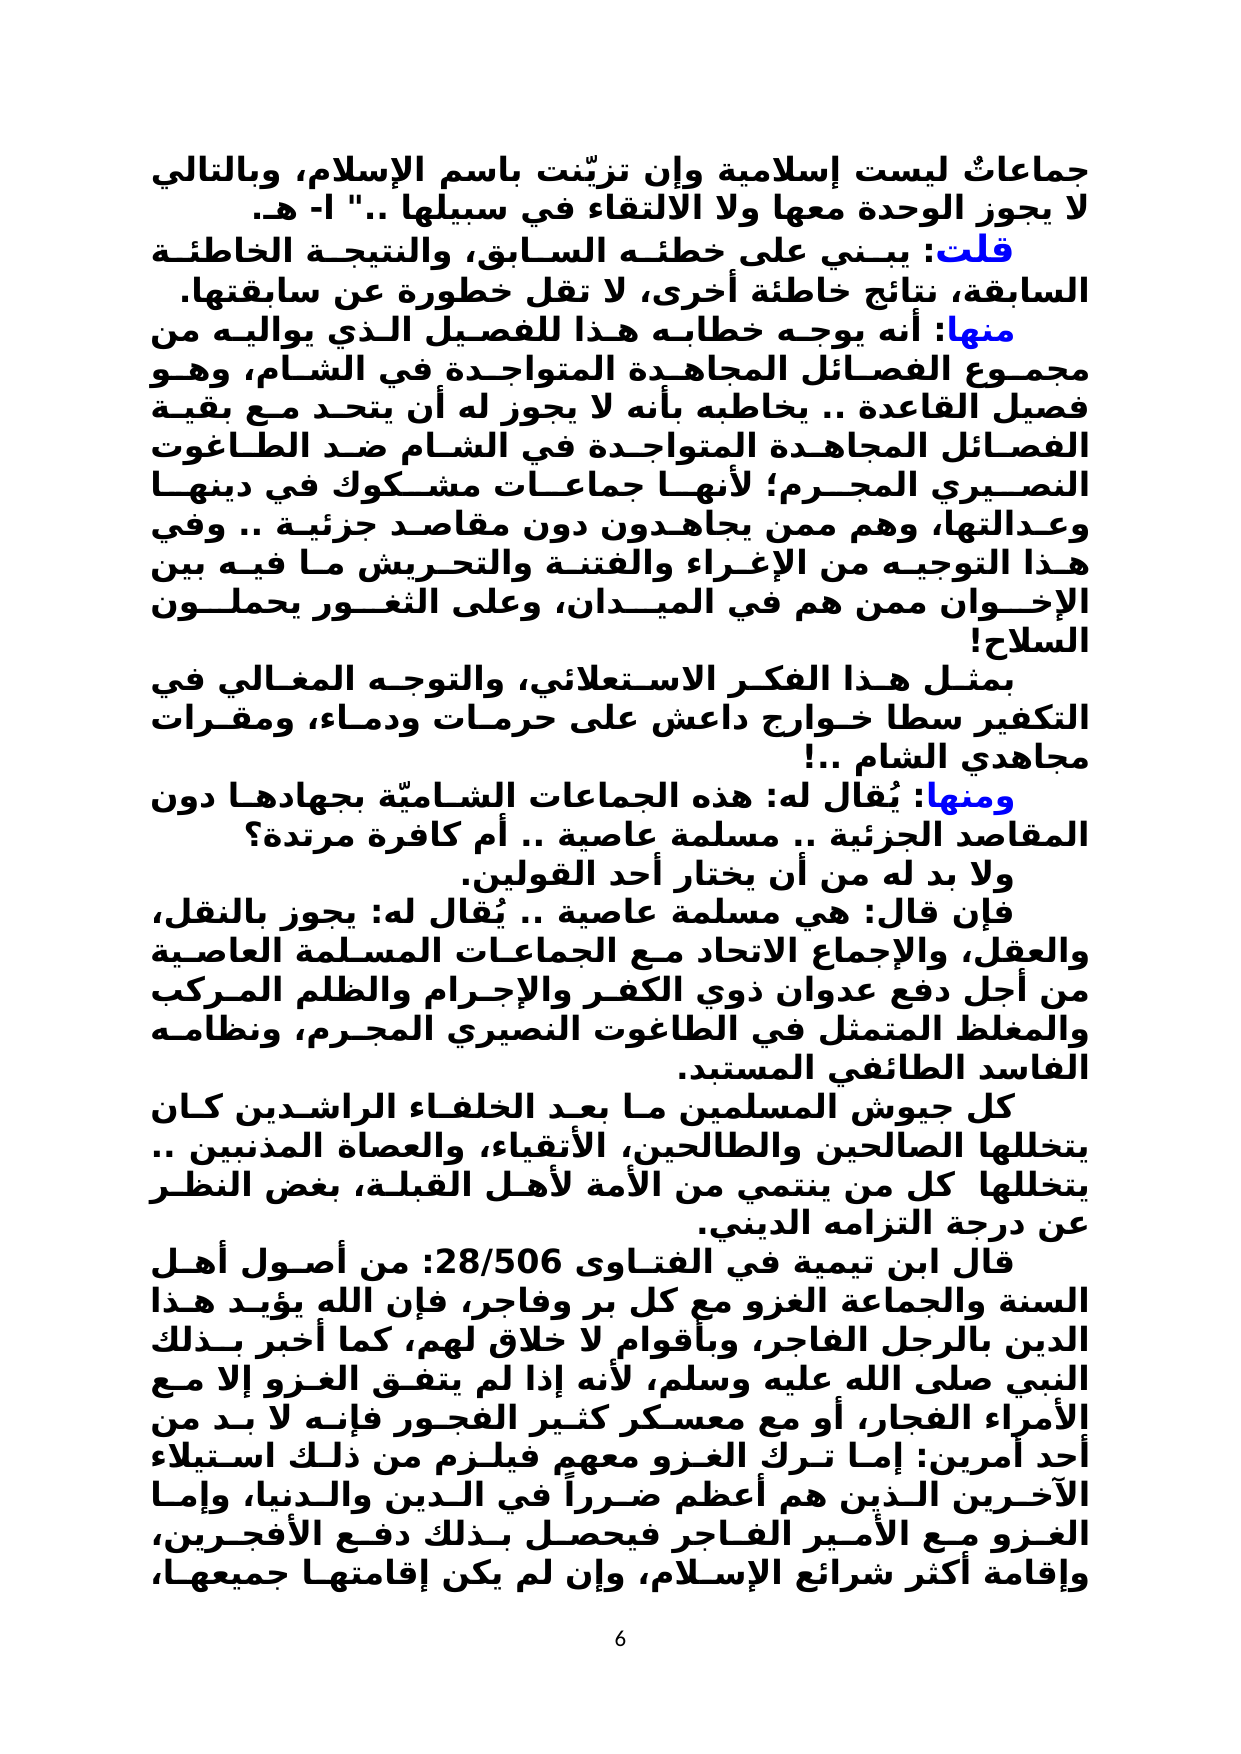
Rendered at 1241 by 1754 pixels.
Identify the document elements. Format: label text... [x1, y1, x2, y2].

text فإن قال: هي مسلمة عاصية .. يُقال له: يجوز بالنقل، والعقل، والإجماع الاتحاد مع الجماعات المسلمة العاصية من أجل دفع عدوان ذوي الكفر والإجرام والظلم المركب والمغلظ المتمثل في الطاغوت النصيري المجرم، ونظامه الفاسد الطائفي المستبد. [150, 893, 1090, 1087]
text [150, 150, 1090, 228]
text قلت: يبني على خطئه السابق، والنتيجة الخاطئة السابقة، نتائج خاطئة أخرى، لا تقل خطورة عن سابقتها. [150, 228, 1090, 310]
text بمثل هذا الفكر الاستعلائي، والتوجه المغالي في التكفير سطا خوارج داعش على حرمات ودماء، ومقرات مجاهدي الشام ..! [150, 660, 1090, 776]
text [150, 1243, 1090, 1592]
text ولا بد له من أن يختار أحد القولين. [150, 854, 1090, 893]
text منها: أنه يوجه خطابه هذا للفصيل الذي يواليه من مجموع الفصائل المجاهدة المتواجدة في الشام، وهو فصيل القاعدة .. يخاطبه بأنه لا يجوز له أن يتحد مع بقية الفصائل المجاهدة المتواجدة في الشام ضد الطاغوت النصيري المجرم؛ لأنها جماعات مشكوك في دينها وعدالتها، وهم ممن يجاهدون دون مقاصد جزئية .. وفي هذا التوجيه من الإغراء والفتنة والتحريش ما فيه بين الإخوان ممن هم في الميدان، وعلى الثغور يحملون السلاح! [150, 310, 1090, 660]
text كل جيوش المسلمين ما بعد الخلفاء الراشدين كان يتخللها الصالحين والطالحين، الأتقياء، والعصاة المذنبين .. يتخللها كل من ينتمي من الأمة لأهل القبلة، بغض النظر عن درجة التزامه الديني. [150, 1087, 1090, 1243]
text ومنها: يُقال له: هذه الجماعات الشاميّة بجهادها دون المقاصد الجزئية .. مسلمة عاصية .. أم كافرة مرتدة؟ [150, 776, 1090, 854]
